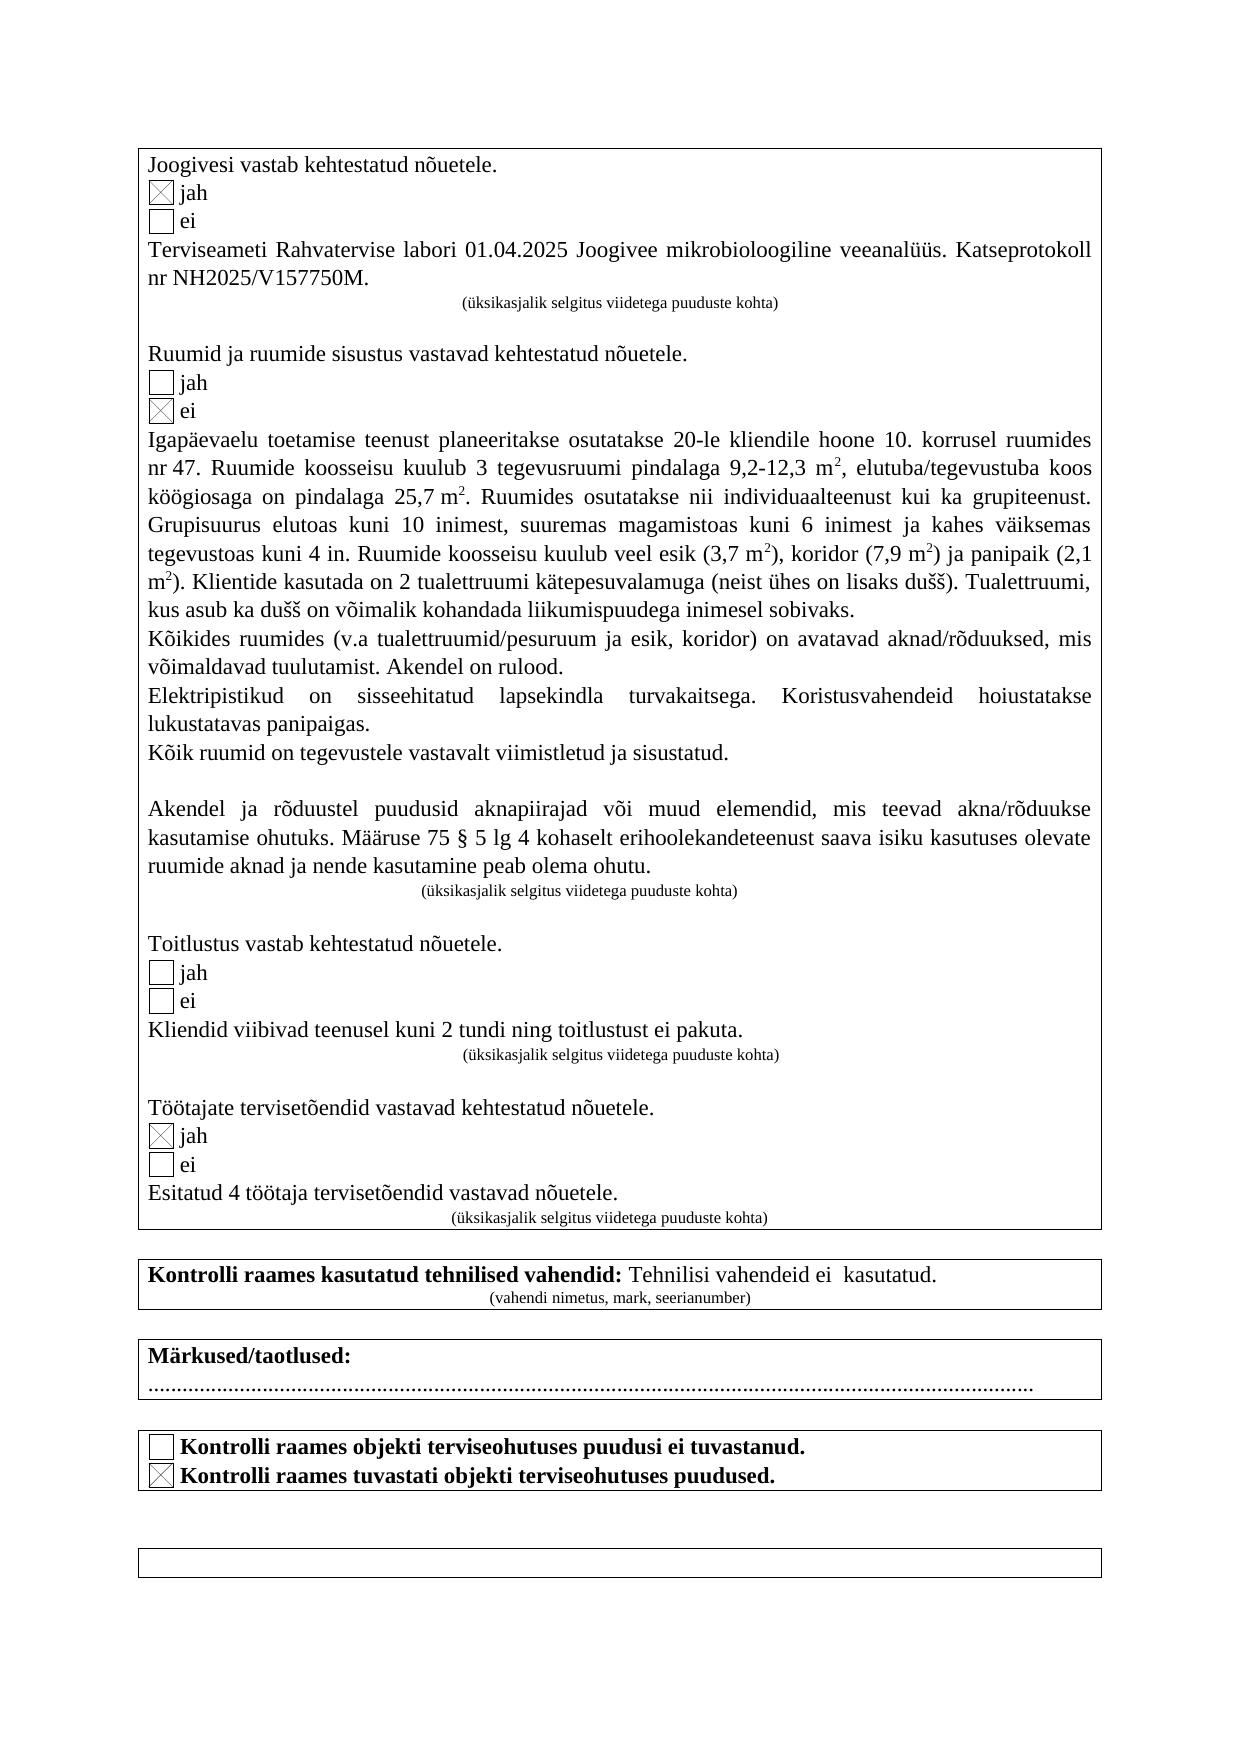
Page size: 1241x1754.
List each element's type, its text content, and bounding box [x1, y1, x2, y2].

text ei [139, 394, 1101, 423]
text Igapäevaelu toetamise teenust planeeritakse osutatakse 20-le kliendile hoone 10. korrusel ruumides nr 47. Ruumide koosseisu kuulub 3 tegevusruumi pindalaga 9,2-12,3 m2, elutuba/tegevustuba koos köögiosaga on pindalaga 25,7 m2. Ruumides osutatakse nii individuaalteenust kui ka grupiteenust. Grupisuurus elutoas kuni 10 inimest, suuremas magamistoas kuni 6 inimest ja kahes väiksemas tegevustoas kuni 4 in. Ruumide koosseisu kuulub veel esik (3,7 m2), koridor (7,9 m2) ja panipaik (2,1 m2). Klientide kasutada on 2 tualettruumi kätepesuvalamuga (neist ühes on lisaks dušš). Tualettruumi, kus asub ka dušš on võimalik kohandada liikumispuudega inimesel sobivaks. [139, 423, 1101, 622]
text jah [139, 366, 1101, 394]
text Kontrolli raames tuvastati objekti terviseohutuses puudused. [139, 1459, 1101, 1490]
text (vahendi nimetus, mark, seerianumber) [139, 1285, 1101, 1309]
text jah [139, 956, 1101, 984]
text Joogivesi vastab kehtestatud nõuetele. [139, 149, 1101, 176]
text Kõikides ruumides (v.a tualettruumid/pesuruum ja esik, koridor) on avatavad aknad/rõduuksed, mis võimaldavad tuulutamist. Akendel on rulood. [139, 622, 1101, 679]
text ei [139, 984, 1101, 1013]
text Toitlustus vastab kehtestatud nõuetele. [139, 927, 1101, 956]
text (üksikasjalik selgitus viidetega puuduste kohta) [139, 1204, 1101, 1229]
text (üksikasjalik selgitus viidetega puuduste kohta) [139, 1041, 1101, 1063]
text (üksikasjalik selgitus viidetega puuduste kohta) [139, 290, 1101, 312]
text ei [139, 204, 1101, 233]
text Kontrolli raames kasutatud tehnilised vahendid: Tehnilisi vahendeid ei kasutatud. [139, 1260, 1101, 1285]
text ei [139, 1148, 1101, 1176]
text Kõik ruumid on tegevustele vastavalt viimistletud ja sisustatud. [139, 736, 1101, 765]
text Terviseameti Rahvatervise labori 01.04.2025 Joogivee mikrobioloogiline veeanalüüs. Katseprotokoll nr NH2025/V157750M. [139, 233, 1101, 290]
text jah [139, 176, 1101, 204]
text Märkused/taotlused: [139, 1340, 1101, 1367]
text Elektripistikud on sisseehitatud lapsekindla turvakaitsega. Koristusvahendeid hoiustatakse lukustatavas panipaigas. [139, 679, 1101, 736]
text jah [139, 1119, 1101, 1148]
text Esitatud 4 töötaja tervisetõendid vastavad nõuetele. [139, 1176, 1101, 1204]
text Kontrolli raames objekti terviseohutuses puudusi ei tuvastanud. [139, 1431, 1101, 1459]
text Ruumid ja ruumide sisustus vastavad kehtestatud nõuetele. [139, 337, 1101, 366]
text Kliendid viibivad teenusel kuni 2 tundi ning toitlustust ei pakuta. [139, 1013, 1101, 1041]
text (üksikasjalik selgitus viidetega puuduste kohta) [139, 878, 1101, 900]
text Akendel ja rõduustel puudusid aknapiirajad või muud elemendid, mis teevad akna/rõduukse kasutamise ohutuks. Määruse 75 § 5 lg 4 kohaselt erihoolekandeteenust saava isiku kasutuses olevate ruumide aknad ja nende kasutamine peab olema ohutu. [139, 792, 1101, 878]
text Töötajate tervisetõendid vastavad kehtestatud nõuetele. [139, 1091, 1101, 1119]
text ........................................................................................................................................................... [139, 1367, 1101, 1399]
